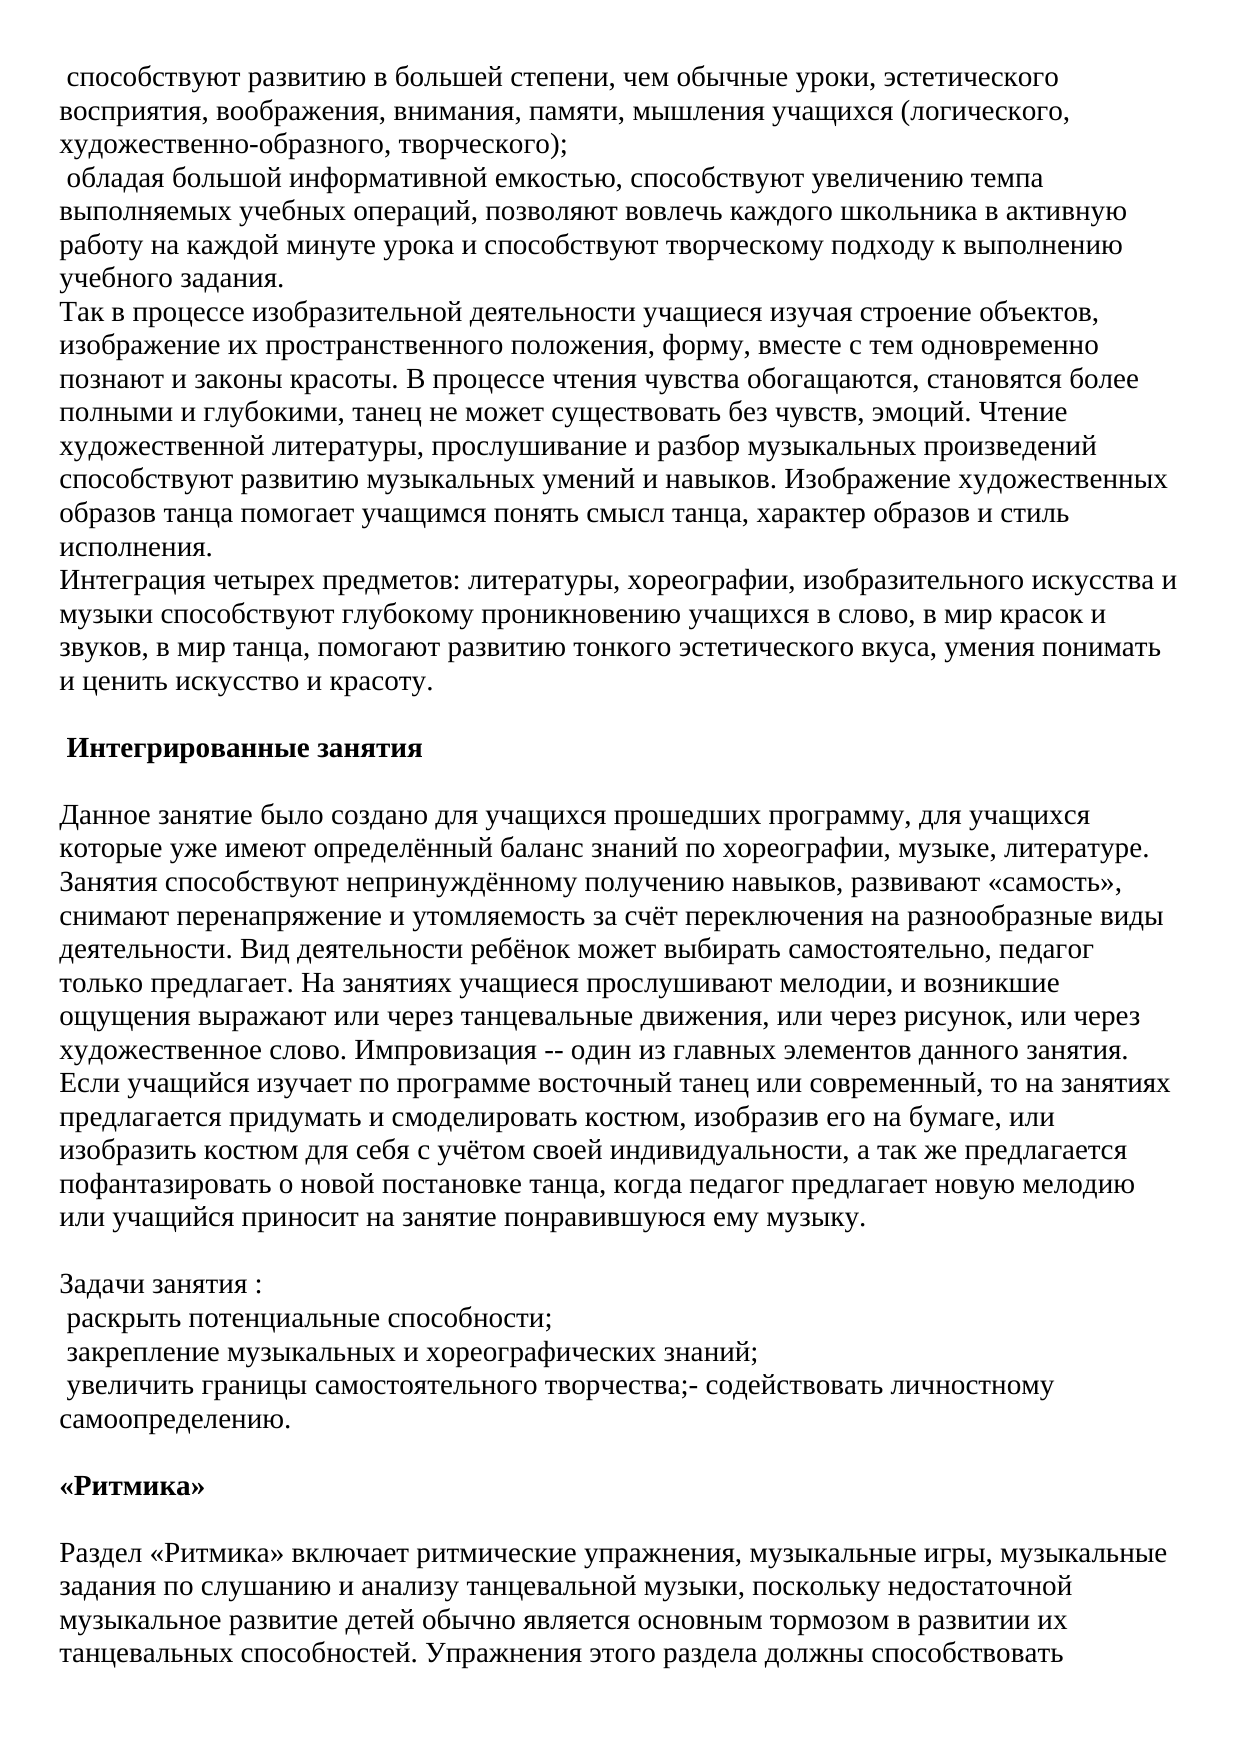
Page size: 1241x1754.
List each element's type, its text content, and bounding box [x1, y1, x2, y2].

text Задачи занятия : [59, 1267, 1181, 1300]
text обладая большой информативной емкостью, способствуют увеличению темпа выполняемых учебных операций, позволяют вовлечь каждого школьника в активную работу на каждой минуте урока и способствуют творческому подходу к выполнению учебного задания. [59, 160, 1181, 294]
text закрепление музыкальных и хореографических знаний; [59, 1334, 1181, 1367]
text Интеграция четырех предметов: литературы, хореографии, изобразительного искусства и музыки способствуют глубокому проникновению учащихся в слово, в мир красок и звуков, в мир танца, помогают развитию тонкого эстетического вкуса, умения понимать и ценить искусство и красоту. [59, 562, 1181, 696]
text раскрыть потенциальные способности; [59, 1300, 1181, 1334]
text увеличить границы самостоятельного творчества;- содействовать личностному самоопределению. [59, 1367, 1181, 1434]
text Интегрированные занятия [59, 730, 1181, 763]
text Так в процессе изобразительной деятельности учащиеся изучая строение объектов, изображение их пространственного положения, форму, вместе с тем одновременно познают и законы красоты. В процессе чтения чувства обогащаются, становятся более полными и глубокими, танец не может существовать без чувств, эмоций. Чтение художественной литературы, прослушивание и разбор музыкальных произведений способствуют развитию музыкальных умений и навыков. Изображение художественных образов танца помогает учащимся понять смысл танца, характер образов и стиль исполнения. [59, 294, 1181, 562]
text способствуют развитию в большей степени, чем обычные уроки, эстетического восприятия, воображения, внимания, памяти, мышления учащихся (логического, художественно-образного, творческого); [59, 59, 1181, 160]
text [59, 1535, 1181, 1669]
text Данное занятие было создано для учащихся прошедших программу, для учащихся которые уже имеют определённый баланс знаний по хореографии, музыке, литературе. Занятия способствуют непринуждённому получению навыков, развивают «самость», снимают перенапряжение и утомляемость за счёт переключения на разнообразные виды деятельности. Вид деятельности ребёнок может выбирать самостоятельно, педагог только предлагает. На занятиях учащиеся прослушивают мелодии, и возникшие ощущения выражают или через танцевальные движения, или через рисунок, или через художественное слово. Импровизация -- один из главных элементов данного занятия. Если учащийся изучает по программе восточный танец или современный, то на занятиях предлагается придумать и смоделировать костюм, изобразив его на бумаге, или изобразить костюм для себя с учётом своей индивидуальности, а так же предлагается пофантазировать о новой постановке танца, когда педагог предлагает новую мелодию или учащийся приносит на занятие понравившуюся ему музыку. [59, 797, 1181, 1233]
text «Ритмика» [59, 1468, 1181, 1501]
